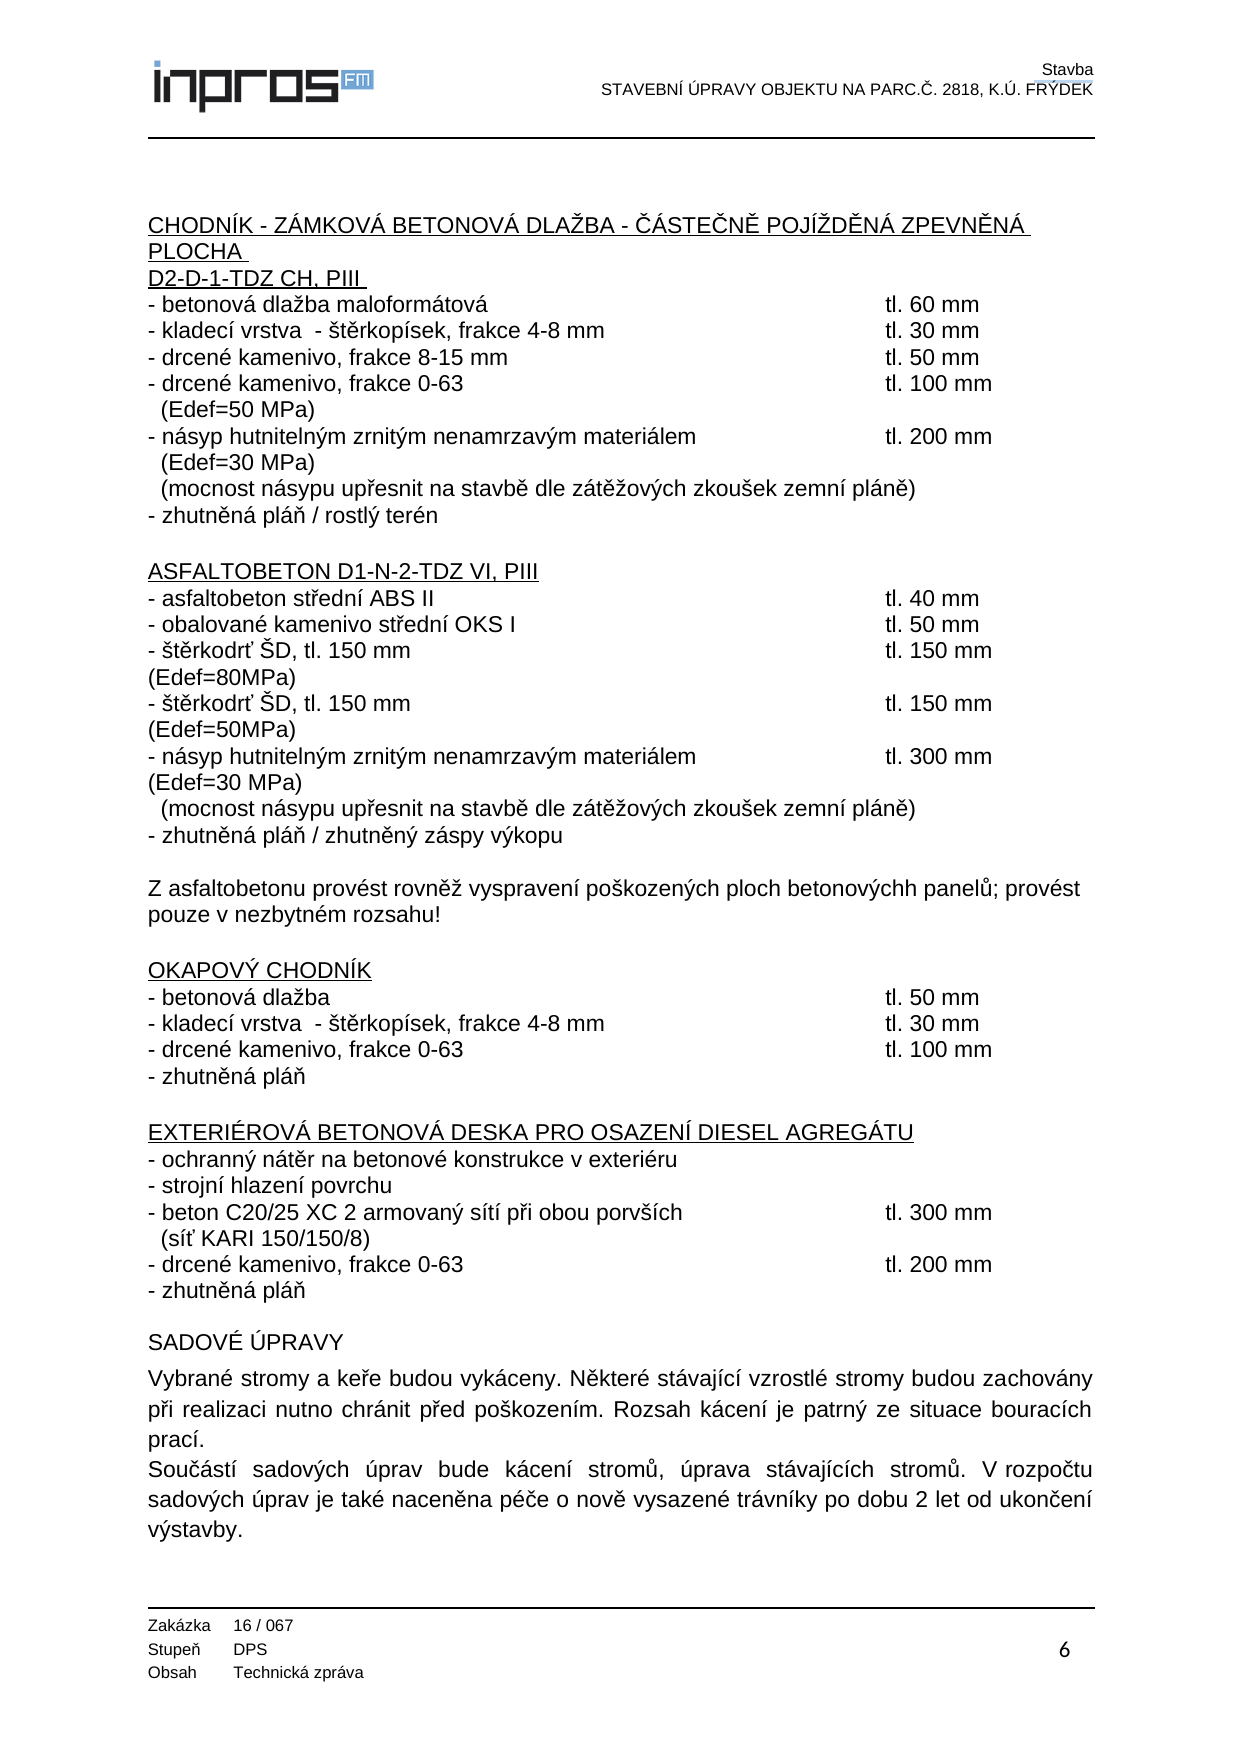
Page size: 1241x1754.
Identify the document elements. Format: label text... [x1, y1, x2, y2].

text - drcené kamenivo, frakce 0-63 tl. 200 mm [148, 1251, 1093, 1277]
text ASFALTOBETON D1-N-2-TDZ VI, PIII [148, 558, 1093, 584]
text - zhutněná pláň [148, 1277, 1093, 1304]
text (mocnost násypu upřesnit na stavbě dle zátěžových zkoušek zemní pláně) [148, 475, 1093, 502]
text - násyp hutnitelným zrnitým nenamrzavým materiálem tl. 300 mm (Edef=30 MPa) [148, 743, 1093, 795]
text - ochranný nátěr na betonové konstrukce v exteriéru [148, 1146, 1093, 1172]
text (mocnost násypu upřesnit na stavbě dle zátěžových zkoušek zemní pláně) [148, 795, 1093, 822]
text - drcené kamenivo, frakce 0-63 tl. 100 mm [148, 1036, 1093, 1063]
text OKAPOVÝ CHODNÍK [148, 957, 1093, 984]
text - zhutněná pláň / rostlý terén [148, 502, 1093, 528]
text - zhutněná pláň / zhutněný záspy výkopu [148, 822, 1093, 848]
text - beton C20/25 XC 2 armovaný sítí při obou porvších tl. 300 mm [148, 1198, 1093, 1225]
text - strojní hlazení povrchu [148, 1172, 1093, 1198]
text (Edef=50 MPa) [148, 396, 1093, 423]
text (síť KARI 150/150/8) [148, 1225, 1093, 1251]
text (Edef=30 MPa) [148, 449, 1093, 475]
text - asfaltobeton střední ABS II tl. 40 mm [148, 584, 1093, 611]
text - drcené kamenivo, frakce 8-15 mm tl. 50 mm [148, 343, 1093, 370]
text - štěrkodrť ŠD, tl. 150 mm tl. 150 mm (Edef=80MPa) [148, 637, 1093, 690]
picture [143, 58, 383, 114]
text Z asfaltobetonu provést rovněž vyspravení poškozených ploch betonovýchh panelů; provést pouze v nezbytném rozsahu! [148, 874, 1093, 927]
text - kladecí vrstva - štěrkopísek, frakce 4-8 mm tl. 30 mm [148, 317, 1093, 343]
text - násyp hutnitelným zrnitým nenamrzavým materiálem tl. 200 mm [148, 423, 1093, 449]
text - drcené kamenivo, frakce 0-63 tl. 100 mm [148, 370, 1093, 396]
text EXTERIÉROVÁ BETONOVÁ DESKA PRO OSAZENÍ DIESEL AGREGÁTU [148, 1119, 1093, 1146]
text - zhutněná pláň [148, 1063, 1093, 1089]
text D2-D-1-TDZ CH, PIII [148, 264, 1093, 291]
text CHODNÍK - ZÁMKOVÁ BETONOVÁ DLAŽBA - ČÁSTEČNĚ POJÍŽDĚNÁ ZPEVNĚNÁ PLOCHA [148, 212, 1093, 264]
text - betonová dlažba tl. 50 mm [148, 984, 1093, 1010]
text - kladecí vrstva - štěrkopísek, frakce 4-8 mm tl. 30 mm [148, 1010, 1093, 1036]
text - štěrkodrť ŠD, tl. 150 mm tl. 150 mm (Edef=50MPa) [148, 690, 1093, 743]
text Vybrané stromy a keře budou vykáceny. Některé stávající vzrostlé stromy budou zachovány při realizaci nutno chránit před poškozením. Rozsah kácení je patrný ze situace bouracích prací. [148, 1365, 1093, 1452]
subtitle Sadové úpravy [148, 1329, 1093, 1355]
text - obalované kamenivo střední OKS I tl. 50 mm [148, 611, 1093, 637]
text - betonová dlažba maloformátová tl. 60 mm [148, 291, 1093, 317]
text Součástí sadových úprav bude kácení stromů, úprava stávajících stromů. V rozpočtu sadových úprav je také naceněna péče o nově vysazené trávníky po dobu 2 let od ukončení výstavby. [148, 1456, 1093, 1543]
